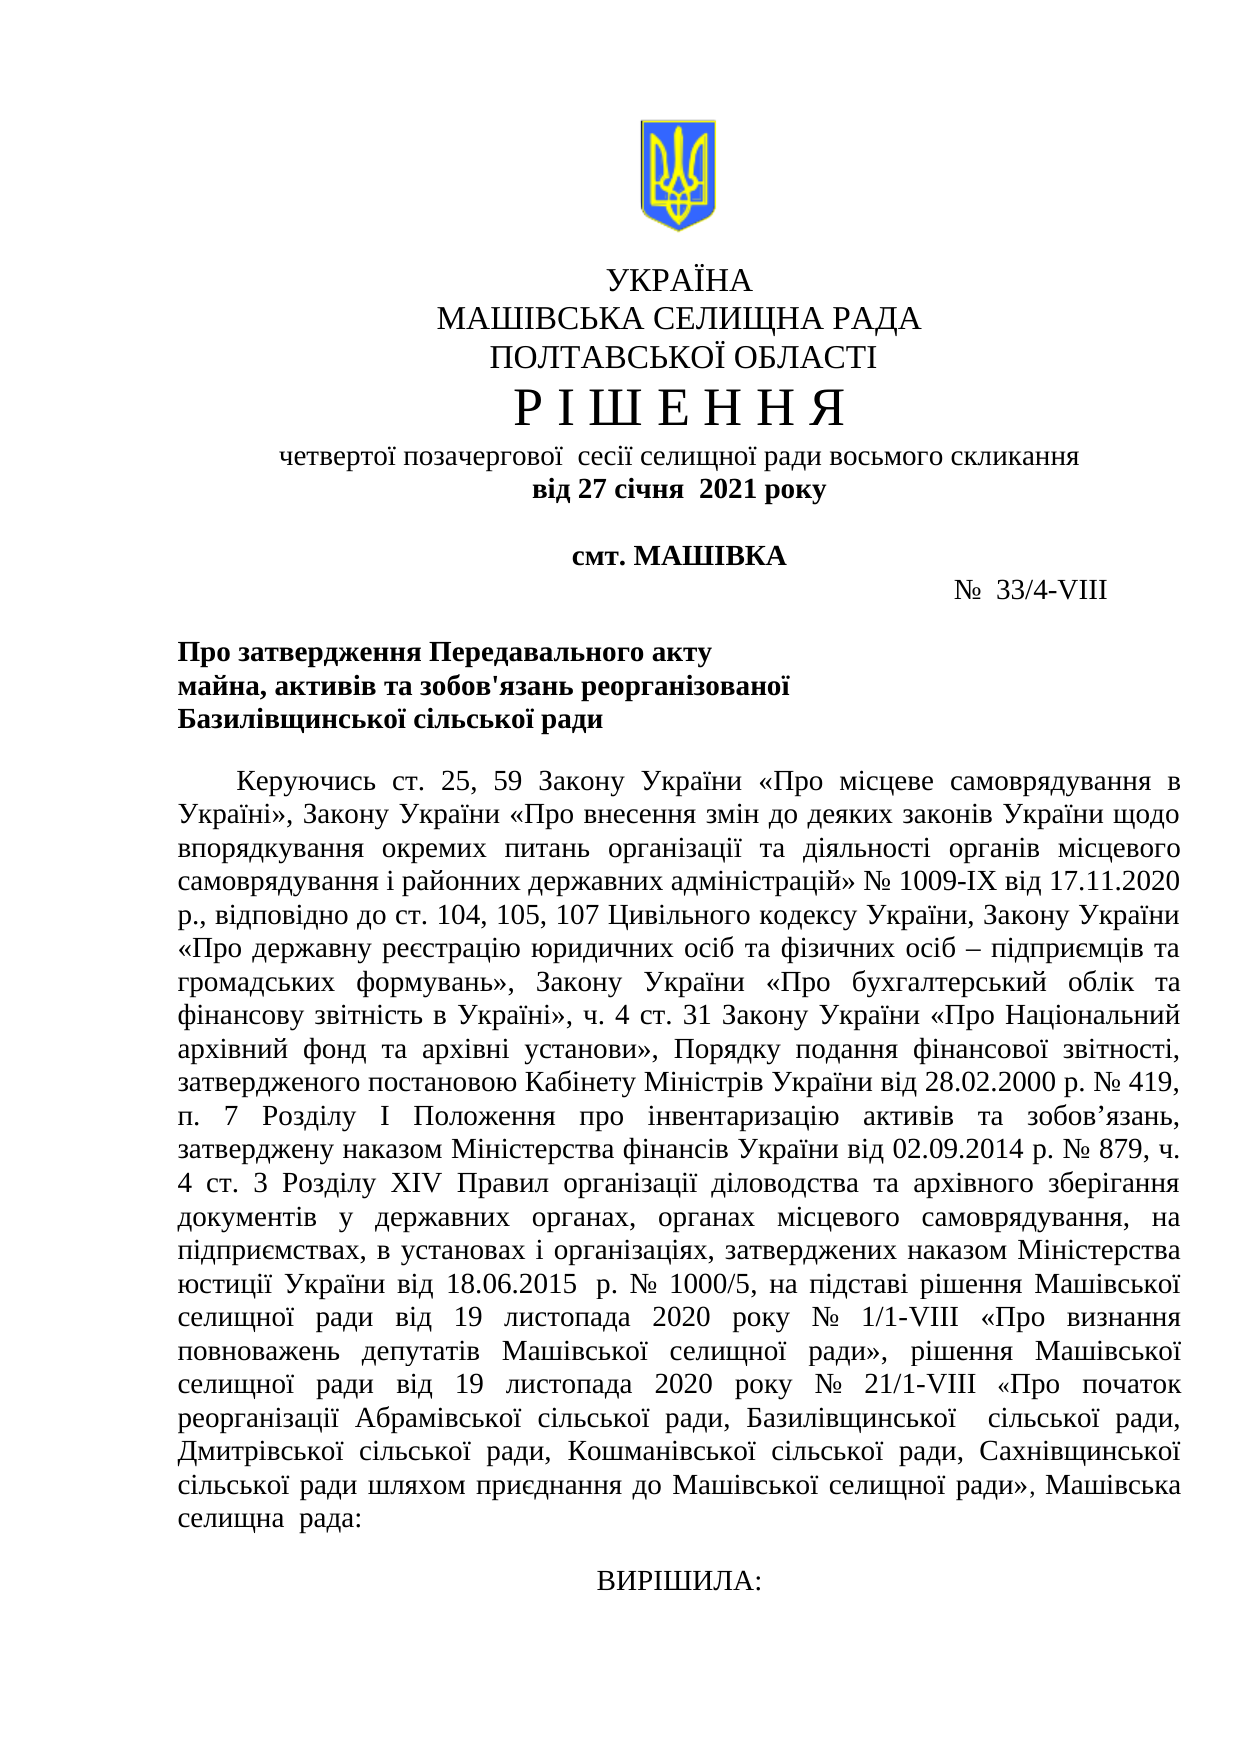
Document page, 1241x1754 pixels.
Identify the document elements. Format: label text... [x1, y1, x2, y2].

text МАШІВСЬКА СЕЛИЩНА РАДА [177, 299, 1181, 337]
text Про затвердження Передавального акту [177, 634, 1181, 668]
text майна, активів та зобов'язань реорганізованої [177, 668, 1181, 701]
text Керуючись ст. 25, 59 Закону України «Про місцеве самоврядування в Україні», Закону України «Про внесення змін до деяких законів України щодо впорядкування окремих питань організації та діяльності органів місцевого самоврядування і районних державних адміністрацій» № 1009-ІХ від 17.11.2020 р., відповідно до ст. 104, 105, 107 Цивільного кодексу України, Закону України «Про державну реєстрацію юридичних осіб та фізичних осіб – підприємців та громадських формувань», Закону України «Про бухгалтерський облік та фінансову звітність в Україні», ч. 4 ст. 31 Закону України «Про Національний архівний фонд та архівні установи», Порядку подання фінансової звітності, затвердженого постановою Кабінету Міністрів України від 28.02.2000 р. № 419, п. 7 Розділу І Положення про інвентаризацію активів та зобов’язань, затверджену наказом Міністерства фінансів України від 02.09.2014 р. № 879, ч. 4 ст. 3 Розділу XIV Правил організації діловодства та архівного зберігання документів у державних органах, органах місцевого самоврядування, на підприємствах, в установах і організаціях, затверджених наказом Міністерства юстиції України від 18.06.2015 р. № 1000/5, на підставі рішення Машівської селищної ради від 19 листопада 2020 року № 1/1-VIII «Про визнання повноважень депутатів Машівської селищної ради», рішення Машівської селищної ради від 19 листопада 2020 року № 21/1-VIII «Про початок реорганізації Абрамівської сільської ради, Базилівщинської сільської ради, Дмитрівської сільської ради, Кошманівської сільської ради, Сахнівщинської сільської ради шляхом приєднання до Машівської селищної ради», Машівська селищна рада: [177, 763, 1181, 1333]
text УКРАЇНА [177, 260, 1181, 299]
subtitle Р І Ш Е Н Н Я [177, 375, 1181, 438]
text № 33/4-VIII [177, 572, 1107, 605]
text Керуючись ст. 25, 59 Закону України «Про місцеве самоврядування в Україні», Закону України «Про внесення змін до деяких законів України щодо впорядкування окремих питань організації та діяльності органів місцевого самоврядування і районних державних адміністрацій» № 1009-ІХ від 17.11.2020 р., відповідно до ст. 104, 105, 107 Цивільного кодексу України, Закону України «Про державну реєстрацію юридичних осіб та фізичних осіб – підприємців та громадських формувань», Закону України «Про бухгалтерський облік та фінансову звітність в Україні», ч. 4 ст. 31 Закону України «Про Національний архівний фонд та архівні установи», Порядку подання фінансової звітності, затвердженого постановою Кабінету Міністрів України від 28.02.2000 р. № 419, п. 7 Розділу І Положення про інвентаризацію активів та зобов’язань, затверджену наказом Міністерства фінансів України від 02.09.2014 р. № 879, ч. 4 ст. 3 Розділу XIV Правил організації діловодства та архівного зберігання документів у державних органах, органах місцевого самоврядування, на підприємствах, в установах і організаціях, затверджених наказом Міністерства юстиції України від 18.06.2015 р. № 1000/5, на підставі рішення Машівської селищної ради від 19 листопада 2020 року № 1/1-VIII «Про визнання повноважень депутатів Машівської селищної ради», рішення Машівської селищної ради від 19 листопада 2020 року № 21/1-VIII «Про початок реорганізації Абрамівської сільської ради, Базилівщинської сільської ради, Дмитрівської сільської ради, Кошманівської сільської ради, Сахнівщинської сільської ради шляхом приєднання до Машівської селищної ради», Машівська селищна рада: [177, 1333, 1181, 1534]
text від 27 січня 2021 року [177, 471, 1181, 505]
text смт. МАШІВКА [177, 538, 1181, 572]
text ПОЛТАВСЬКОЇ ОБЛАСТІ [177, 337, 1181, 375]
text ВИРІШИЛА: [177, 1563, 1181, 1596]
text четвертої позачергової сесії селищної ради восьмого скликання [177, 438, 1181, 471]
text Базилівщинської сільської ради [177, 701, 1181, 735]
